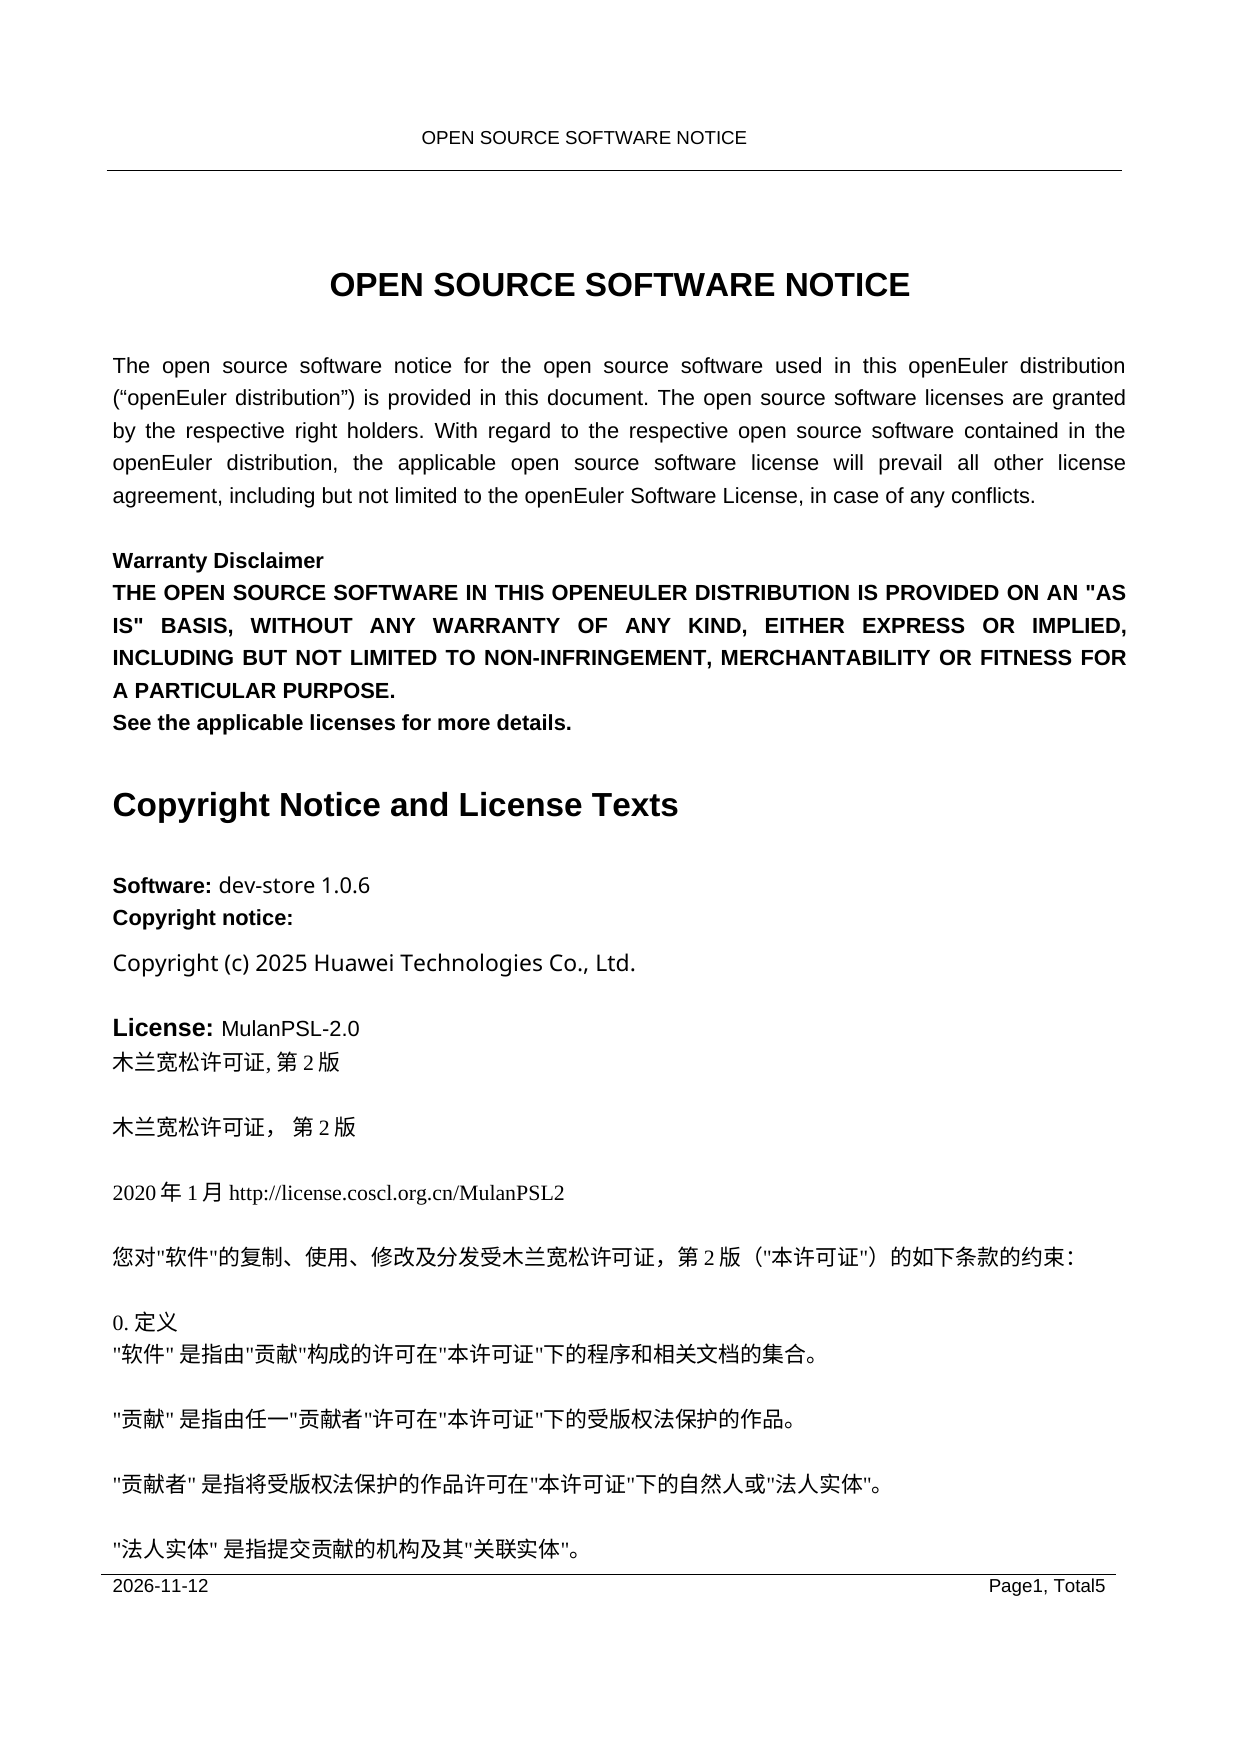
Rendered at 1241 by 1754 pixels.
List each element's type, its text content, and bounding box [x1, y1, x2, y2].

text THE OPEN SOURCE SOFTWARE IN THIS OPENEULER DISTRIBUTION IS PROVIDED ON AN "AS IS" BASIS, WITHOUT ANY WARRANTY OF ANY KIND, EITHER EXPRESS OR IMPLIED, INCLUDING BUT NOT LIMITED TO NON-INFRINGEMENT, MERCHANTABILITY OR FITNESS FOR A PARTICULAR PURPOSE. See the applicable licenses for more details. [112, 576, 1128, 739]
text Copyright notice: [112, 901, 1128, 934]
text License: MulanPSL-2.0 [112, 1012, 1128, 1044]
text Copyright (c) 2025 Huawei Technologies Co., Ltd. [112, 947, 1128, 1012]
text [112, 1044, 1128, 1564]
text The open source software notice for the open source software used in this openEuler distribution (“openEuler distribution”) is provided in this document. The open source software licenses are granted by the respective right holders. With regard to the respective open source software contained in the openEuler distribution, the applicable open source software license will prevail all other license agreement, including but not limited to the openEuler Software License, in case of any conflicts. [112, 349, 1128, 511]
text OPEN SOURCE SOFTWARE NOTICE [112, 251, 1128, 316]
text Warranty Disclaimer [112, 544, 1128, 576]
text Copyright Notice and License Texts [112, 771, 1128, 836]
title Software: dev-store 1.0.6 [112, 869, 1128, 901]
